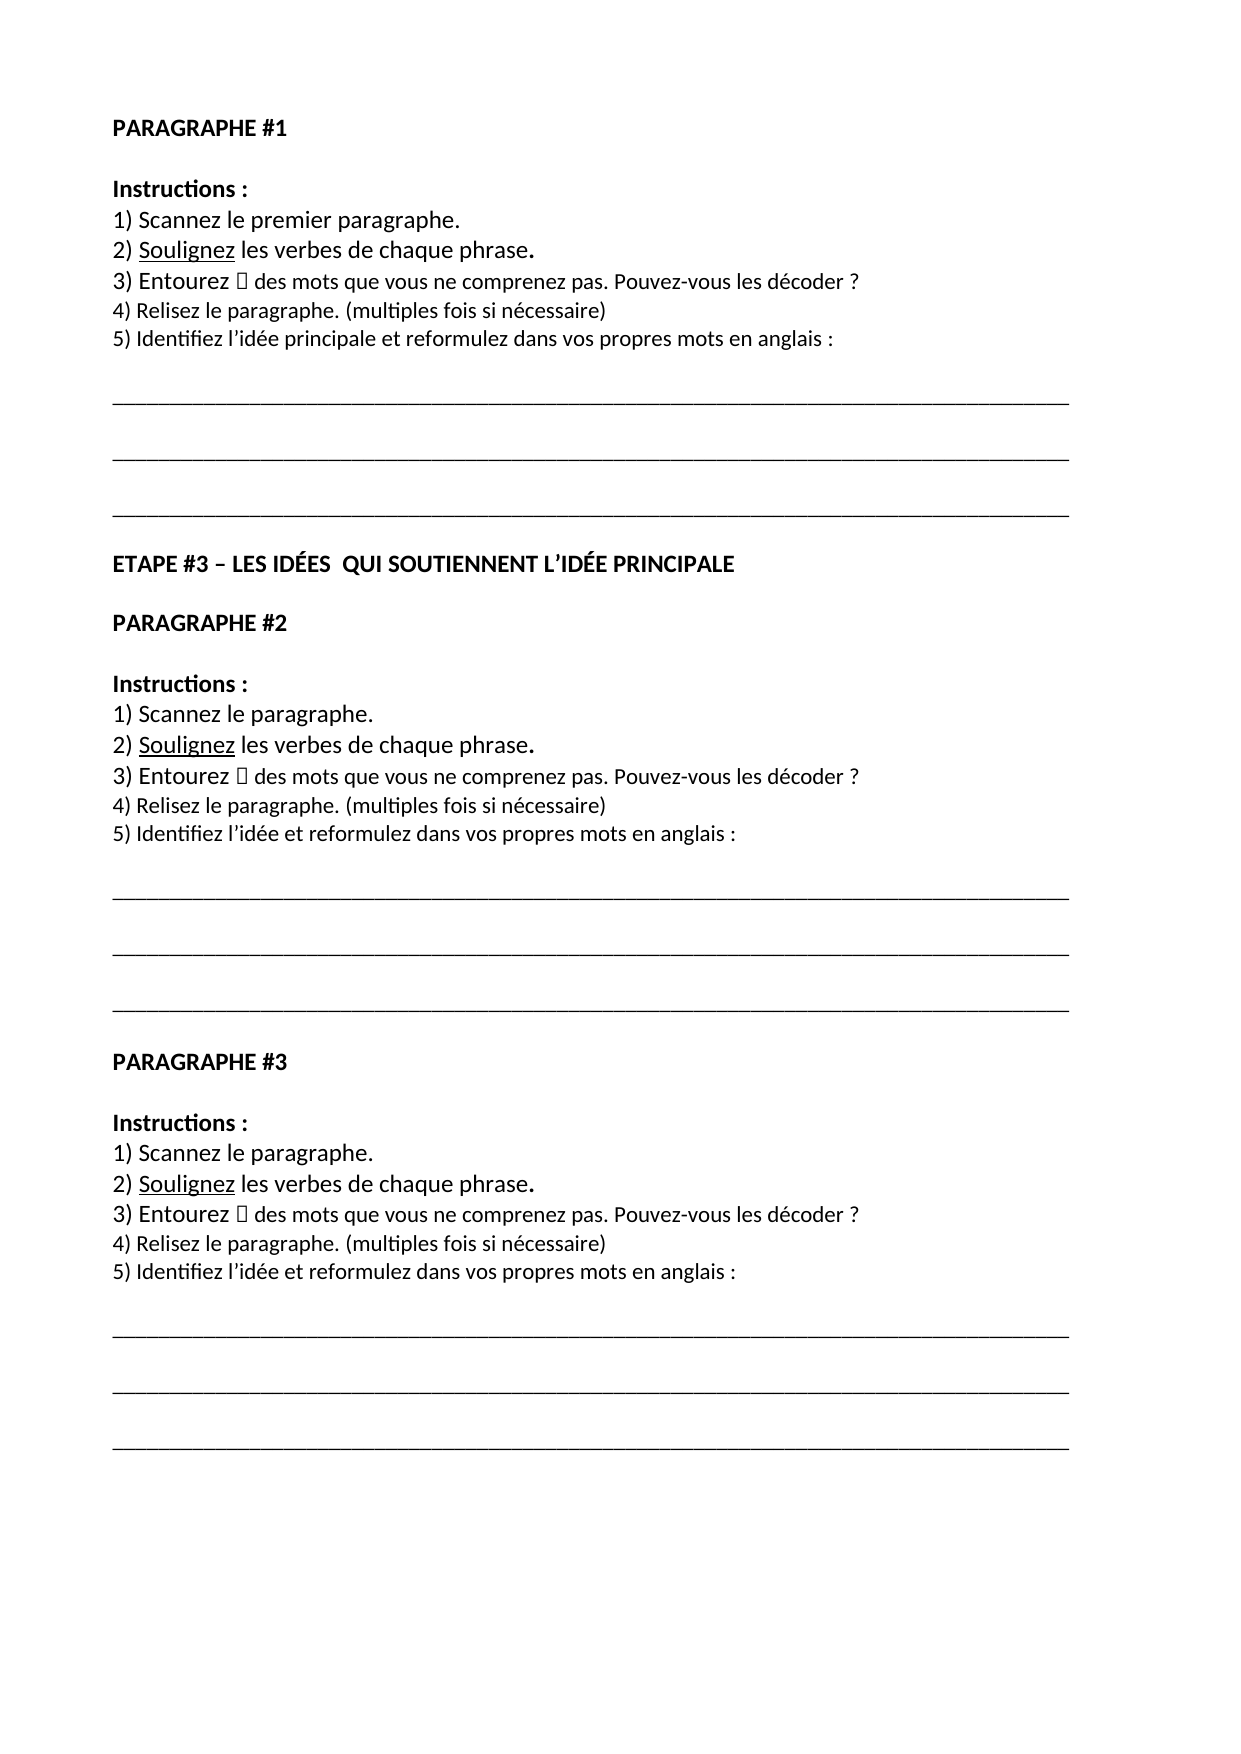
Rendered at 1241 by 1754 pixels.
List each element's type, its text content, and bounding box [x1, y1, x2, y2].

text ____________________________________________________________________________________ [112, 1313, 1128, 1342]
text 1) Scannez le paragraphe. [112, 699, 1128, 729]
text PARAGRAPHE #3 [112, 1046, 1128, 1076]
text ____________________________________________________________________________________ [112, 931, 1128, 959]
text 3) Entourez  des mots que vous ne comprenez pas. Pouvez-vous les décoder ? [112, 1198, 1128, 1229]
text PARAGRAPHE #2 [112, 607, 1128, 638]
text 2) Soulignez les verbes de chaque phrase. [112, 729, 1128, 760]
text 5) Identifiez l’idée principale et reformulez dans vos propres mots en anglais : [112, 324, 1128, 352]
text 2) Soulignez les verbes de chaque phrase. [112, 1168, 1128, 1198]
text ____________________________________________________________________________________ [112, 1426, 1128, 1454]
text 3) Entourez  des mots que vous ne comprenez pas. Pouvez-vous les décoder ? [112, 760, 1128, 791]
text ____________________________________________________________________________________ [112, 1369, 1128, 1398]
text 4) Relisez le paragraphe. (multiples fois si nécessaire) [112, 296, 1128, 324]
text 5) Identifiez l’idée et reformulez dans vos propres mots en anglais : [112, 1257, 1128, 1286]
text ____________________________________________________________________________________ [112, 436, 1128, 464]
text Instructions : [112, 173, 1128, 204]
text 5) Identifiez l’idée et reformulez dans vos propres mots en anglais : [112, 819, 1128, 847]
text 2) Soulignez les verbes de chaque phrase. [112, 234, 1128, 265]
text ____________________________________________________________________________________ [112, 380, 1128, 408]
text PARAGRAPHE #1 [112, 112, 1128, 143]
text 1) Scannez le premier paragraphe. [112, 204, 1128, 234]
text 4) Relisez le paragraphe. (multiples fois si nécessaire) [112, 791, 1128, 819]
text ____________________________________________________________________________________ [112, 875, 1128, 903]
text ____________________________________________________________________________________ [112, 987, 1128, 1015]
text ____________________________________________________________________________________ [112, 492, 1128, 521]
text 4) Relisez le paragraphe. (multiples fois si nécessaire) [112, 1229, 1128, 1257]
text Instructions : [112, 1107, 1128, 1137]
text ETAPE #3 – LES IDÉES QUI SOUTIENNENT L’IDÉE PRINCIPALE [112, 548, 1128, 579]
text 1) Scannez le paragraphe. [112, 1137, 1128, 1168]
text Instructions : [112, 668, 1128, 699]
text 3) Entourez  des mots que vous ne comprenez pas. Pouvez-vous les décoder ? [112, 265, 1128, 296]
